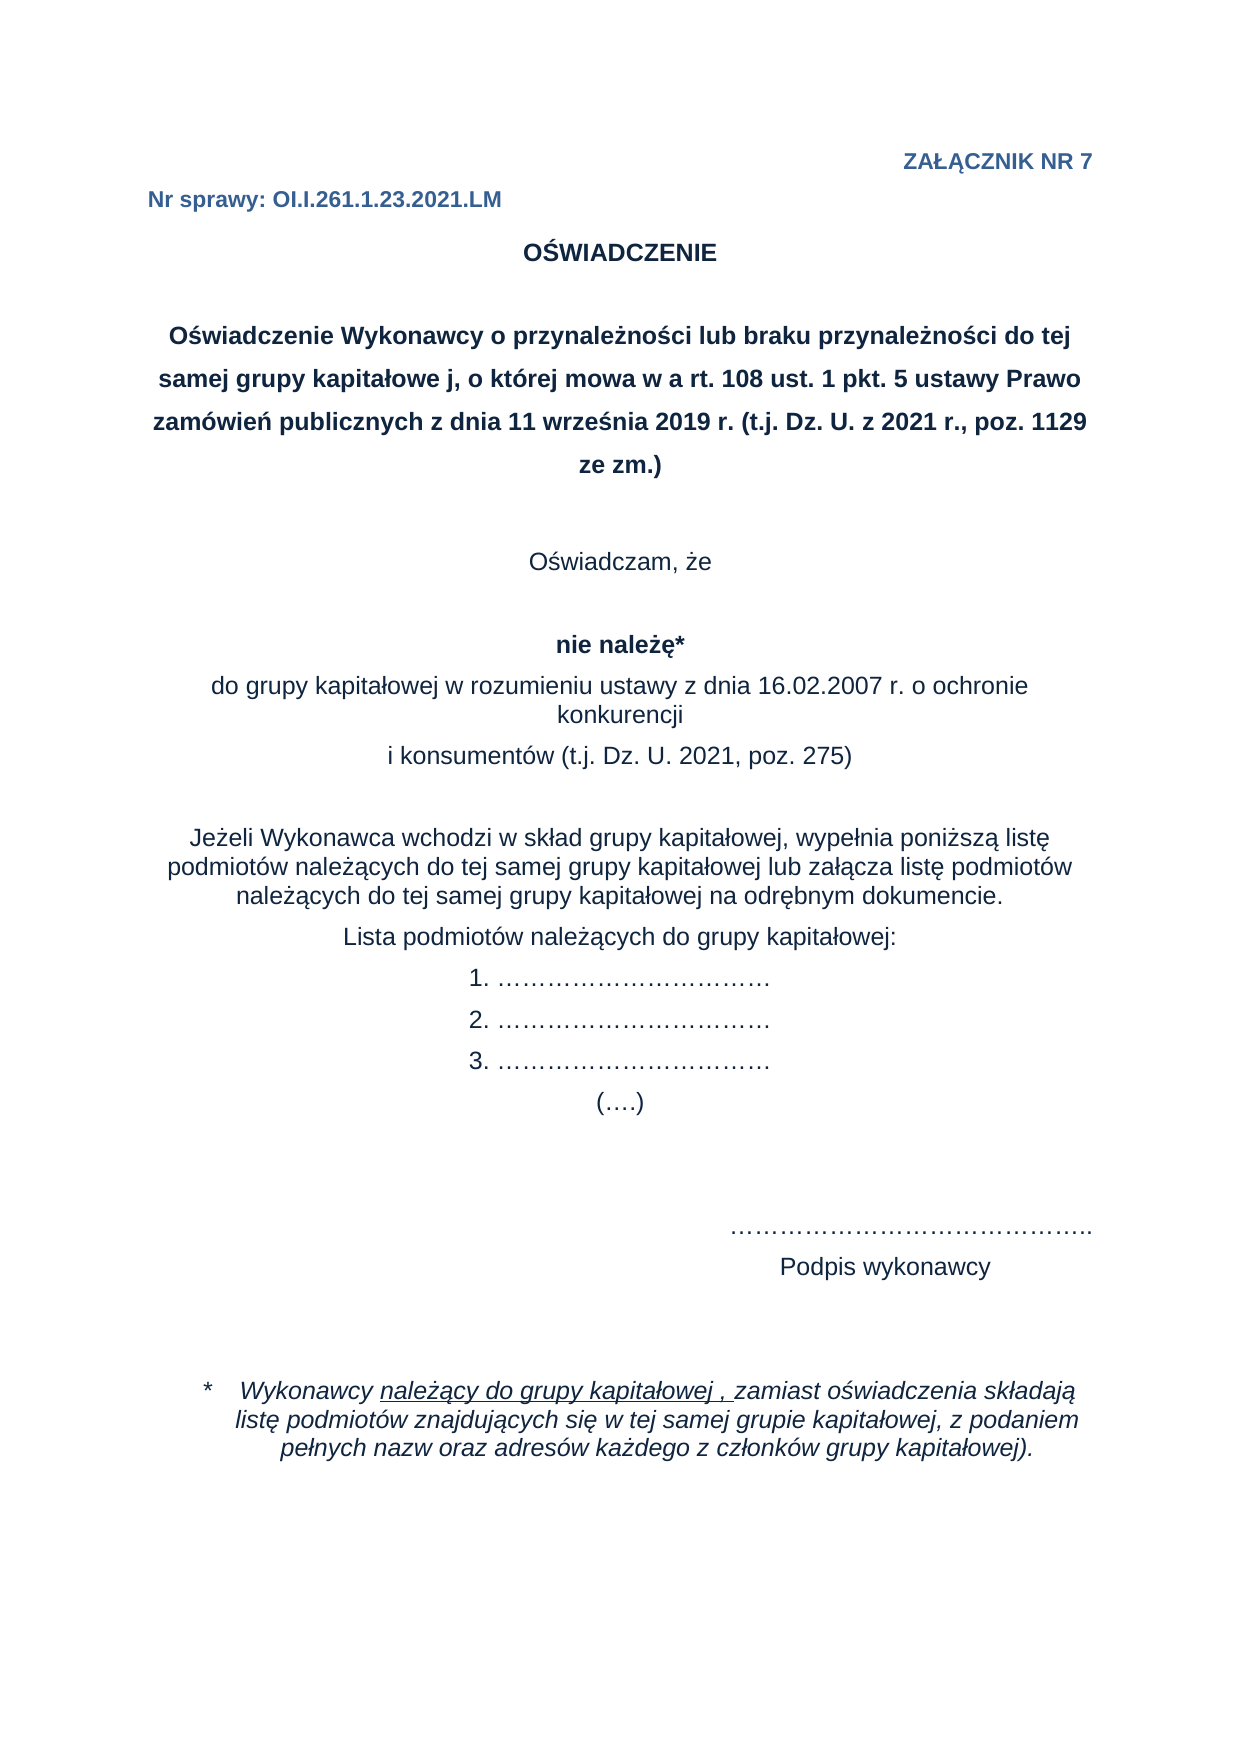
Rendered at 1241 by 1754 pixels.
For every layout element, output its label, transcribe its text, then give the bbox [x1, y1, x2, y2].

text Oświadczenie Wykonawcy o przynależności lub braku przynależności do tej samej grupy kapitałowe j, o której mowa w a rt. 108 ust. 1 pkt. 5 ustawy Prawo zamówień publicznych z dnia 11 września 2019 r. (t.j. Dz. U. z 2021 r., poz. 1129 ze zm.) [148, 321, 1093, 479]
text Oświadczam, że [148, 547, 1093, 576]
text 3. …………………………… [148, 1046, 1093, 1075]
text OŚWIADCZENIE [148, 238, 1093, 267]
text …………………………………….. [148, 1211, 1093, 1240]
text do grupy kapitałowej w rozumieniu ustawy z dnia 16.02.2007 r. o ochronie konkurencji [148, 671, 1093, 728]
subtitle ZAŁĄCZNIK NR 7 [148, 148, 1093, 174]
text 1. …………………………… [148, 963, 1093, 992]
text Nr sprawy: OI.I.261.1.23.2021.LM [148, 186, 1093, 213]
text Podpis wykonawcy [590, 1252, 1093, 1281]
text Jeżeli Wykonawca wchodzi w skład grupy kapitałowej, wypełnia poniższą listę podmiotów należących do tej samej grupy kapitałowej lub załącza listę podmiotów należących do tej samej grupy kapitałowej na odrębnym dokumencie. [148, 823, 1093, 910]
text 2. …………………………… [148, 1005, 1093, 1033]
text Lista podmiotów należących do grupy kapitałowej: [148, 922, 1093, 951]
text nie należę* [148, 630, 1093, 658]
text (….) [148, 1087, 1093, 1116]
list Wykonawcy należący do grupy kapitałowej , zamiast oświadczenia składają listę podmiotów znajdujących się w tej samej grupie kapitałowej, z podaniem pełnych nazw oraz adresów każdego z członków grupy kapitałowej). [185, 1376, 1093, 1462]
text i konsumentów (t.j. Dz. U. 2021, poz. 275) [148, 741, 1093, 770]
